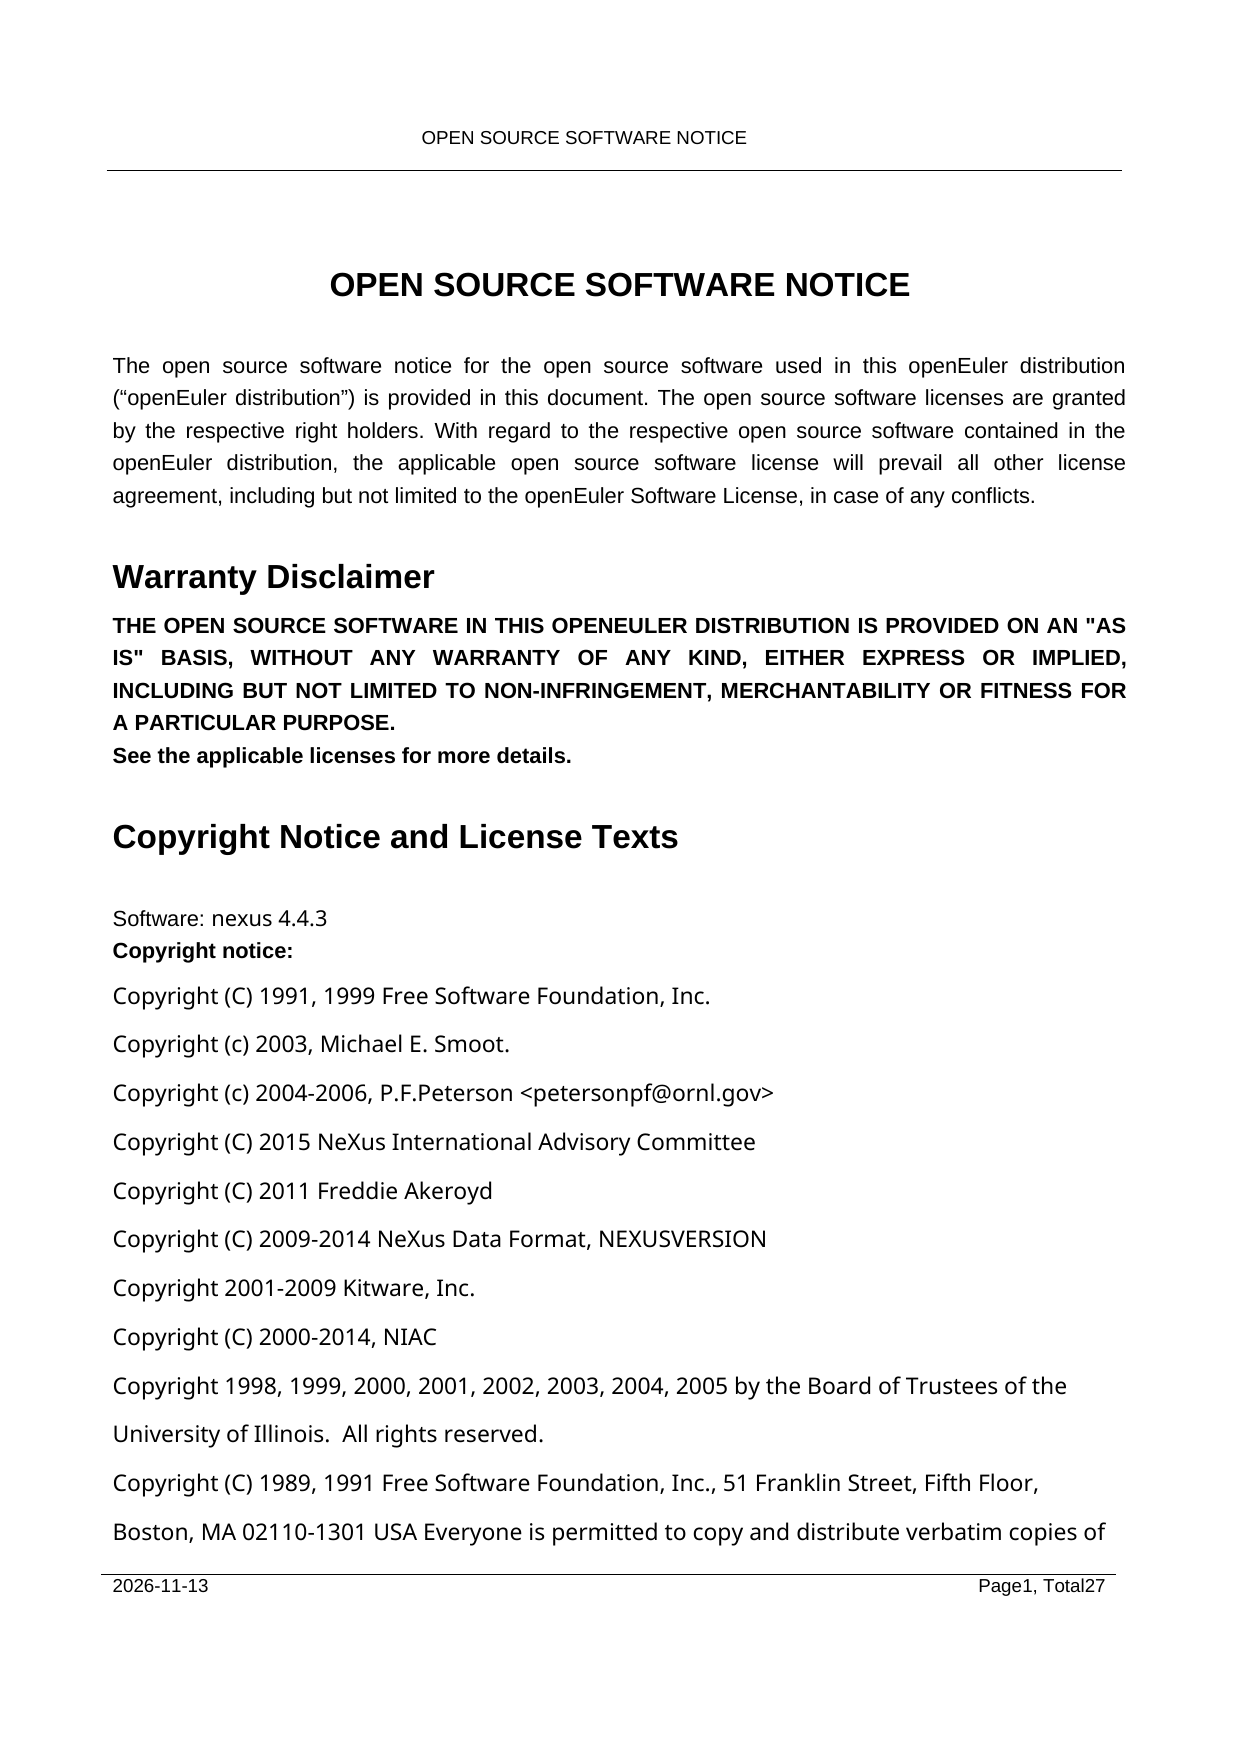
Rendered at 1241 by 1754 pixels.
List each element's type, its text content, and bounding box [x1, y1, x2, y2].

text Warranty Disclaimer [112, 544, 1128, 609]
text OPEN SOURCE SOFTWARE NOTICE [112, 251, 1128, 316]
text Copyright Notice and License Texts [112, 804, 1128, 869]
text Copyright notice: [112, 934, 1128, 966]
text Software: nexus 4.4.3 [112, 901, 1128, 934]
text The open source software notice for the open source software used in this openEuler distribution (“openEuler distribution”) is provided in this document. The open source software licenses are granted by the respective right holders. With regard to the respective open source software contained in the openEuler distribution, the applicable open source software license will prevail all other license agreement, including but not limited to the openEuler Software License, in case of any conflicts. [112, 349, 1128, 511]
text THE OPEN SOURCE SOFTWARE IN THIS OPENEULER DISTRIBUTION IS PROVIDED ON AN "AS IS" BASIS, WITHOUT ANY WARRANTY OF ANY KIND, EITHER EXPRESS OR IMPLIED, INCLUDING BUT NOT LIMITED TO NON-INFRINGEMENT, MERCHANTABILITY OR FITNESS FOR A PARTICULAR PURPOSE. See the applicable licenses for more details. [112, 609, 1128, 771]
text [112, 979, 1128, 1548]
